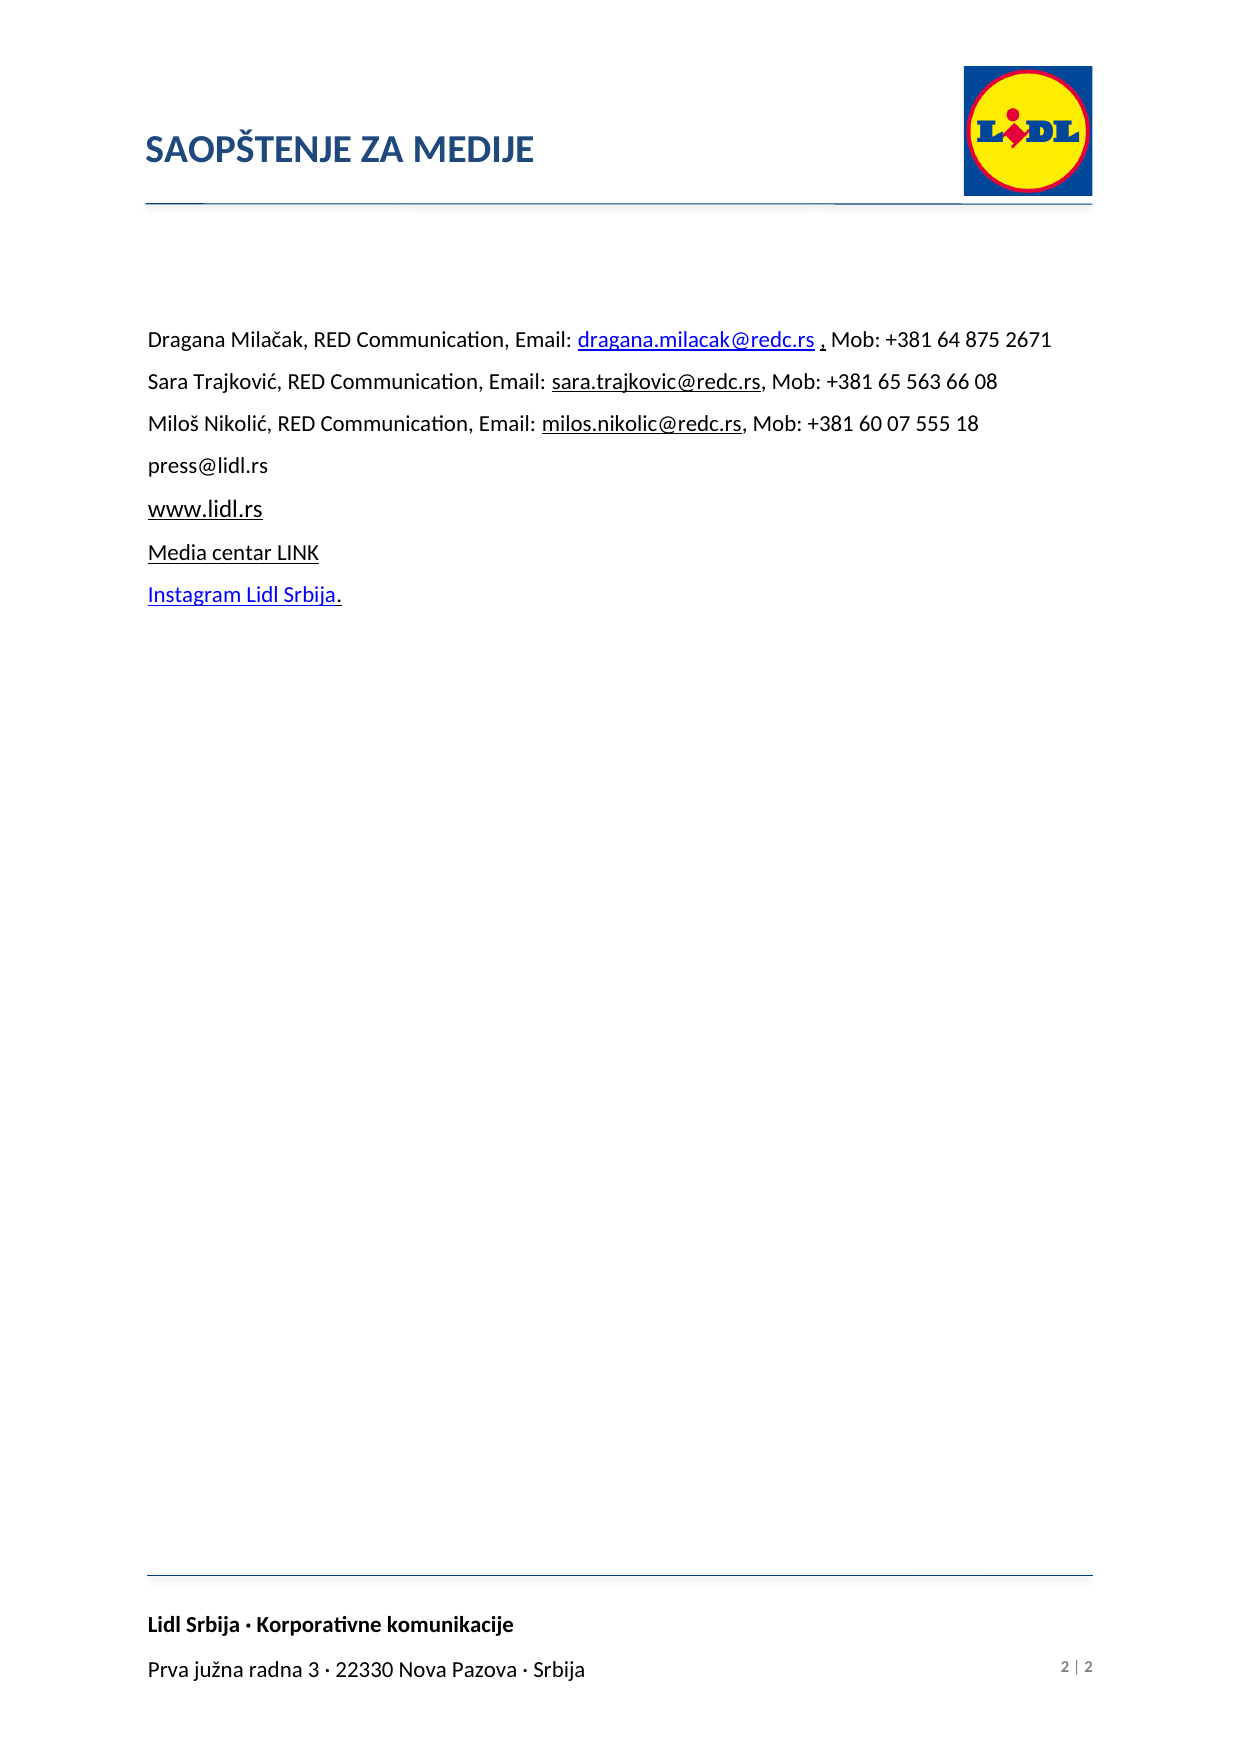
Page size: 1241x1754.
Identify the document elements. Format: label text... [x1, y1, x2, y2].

text Media centar LINK [148, 538, 1092, 567]
text press@lidl.rs [148, 451, 1092, 479]
text Miloš Nikolić, RED Communication, Email: milos.nikolic@redc.rs, Mob: +381 60 07 555 18 [148, 409, 1092, 437]
text Dragana Milačak, RED Communication, Email: dragana.milacak@redc.rs , Mob: +381 64 875 2671 [148, 325, 1092, 353]
picture [963, 66, 1093, 196]
text www.lidl.rs [148, 493, 1092, 523]
text Instagram Lidl Srbija. [148, 581, 1092, 608]
text Sara Trajković, RED Communication, Email: sara.trajkovic@redc.rs, Mob: +381 65 563 66 08 [148, 367, 1092, 395]
